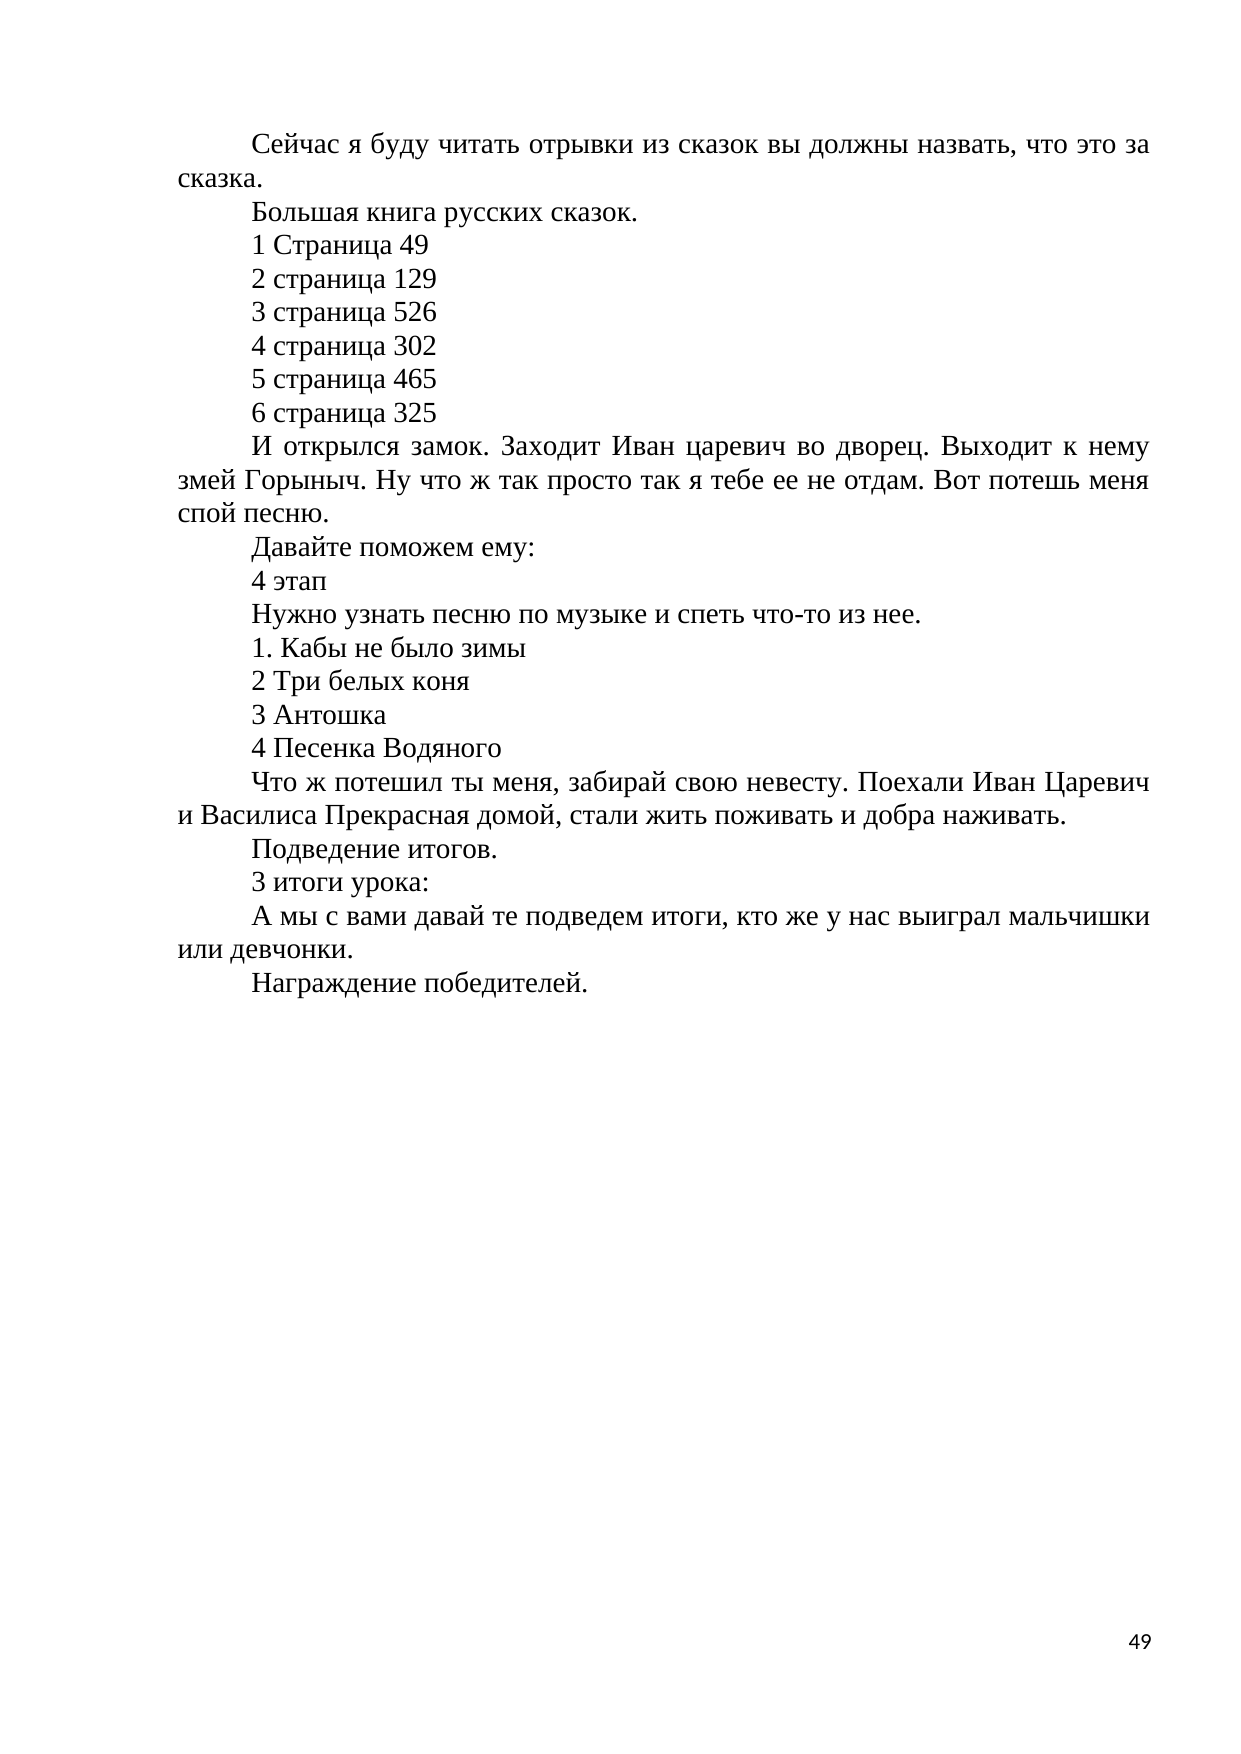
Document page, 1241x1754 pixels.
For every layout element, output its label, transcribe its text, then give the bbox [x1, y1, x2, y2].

text А мы с вами давай те подведем итоги, кто же у нас выиграл мальчишки или девчонки. [177, 898, 1152, 965]
text Нужно узнать песню по музыке и спеть что-то из нее. [177, 596, 1152, 630]
text Давайте поможем ему: [177, 529, 1152, 563]
text 4 страница 302 [177, 328, 1152, 361]
text Награждение победителей. [177, 965, 1152, 999]
text 5 страница 465 [177, 361, 1152, 395]
text 6 страница 325 [177, 395, 1152, 428]
text Что ж потешил ты меня, забирай свою невесту. Поехали Иван Царевич и Василиса Прекрасная домой, стали жить поживать и добра наживать. [177, 764, 1152, 831]
text Сейчас я буду читать отрывки из сказок вы должны назвать, что это за сказка. [177, 127, 1152, 194]
text 1. Кабы не было зимы [177, 630, 1152, 663]
text 3 итоги урока: [177, 864, 1152, 898]
text 2 Три белых коня [177, 663, 1152, 697]
text 3 страница 526 [177, 294, 1152, 328]
text 4 Песенка Водяного [177, 730, 1152, 764]
text 4 этап [177, 563, 1152, 596]
text 3 Антошка [177, 697, 1152, 730]
text И открылся замок. Заходит Иван царевич во дворец. Выходит к нему змей Горыныч. Ну что ж так просто так я тебе ее не отдам. Вот потешь меня спой песню. [177, 428, 1152, 529]
text 1 Страница 49 [177, 227, 1152, 261]
text Подведение итогов. [177, 831, 1152, 864]
text Большая книга русских сказок. [177, 194, 1152, 227]
text 2 страница 129 [177, 261, 1152, 294]
